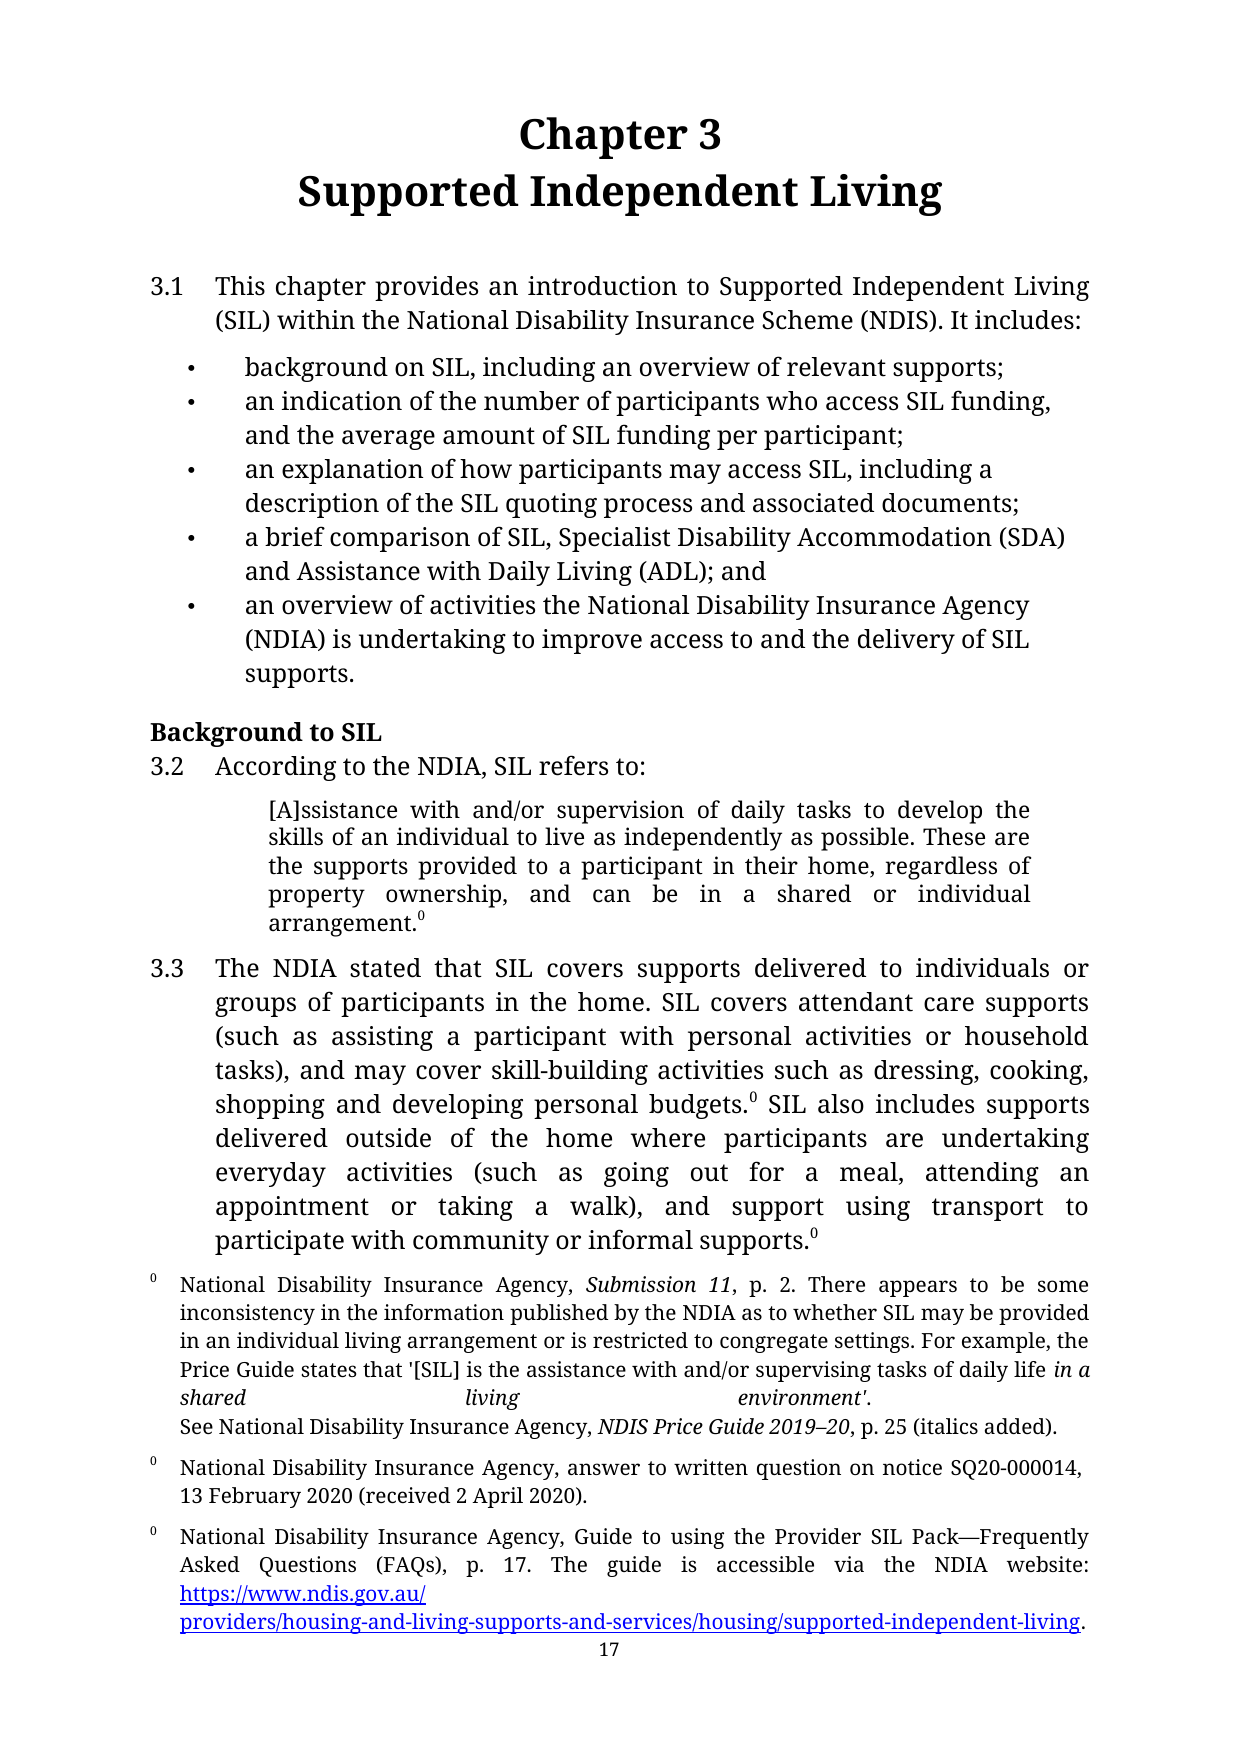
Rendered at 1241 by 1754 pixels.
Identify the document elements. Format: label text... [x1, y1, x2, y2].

text 3.3 The NDIA stated that SIL covers supports delivered to individuals or groups of participants in the home. SIL covers attendant care supports (such as assisting a participant with personal activities or household tasks), and may cover skill-building activities such as dressing, cooking, shopping and developing personal budgets. SIL also includes supports delivered outside of the home where participants are undertaking everyday activities (such as going out for a meal, attending an appointment or taking a walk), and support using transport to participate with community or informal supports. [150, 950, 1090, 1257]
subtitle Chapter 3 [150, 105, 1090, 162]
text an indication of the number of participants who access SIL funding, and the average amount of SIL funding per participant; [187, 383, 1090, 451]
text an overview of activities the National Disability Insurance Agency (NDIA) is undertaking to improve access to and the delivery of SIL supports. [187, 588, 1090, 690]
subtitle Supported Independent Living [150, 162, 1090, 219]
subtitle Background to SIL [150, 715, 1090, 749]
text a brief comparison of SIL, Specialist Disability Accommodation (SDA) and Assistance with Daily Living (ADL); and [187, 519, 1090, 588]
text an explanation of how participants may access SIL, including a description of the SIL quoting process and associated documents; [187, 451, 1090, 519]
text 3.2 According to the NDIA, SIL refers to: [150, 749, 1090, 783]
text background on SIL, including an overview of relevant supports; [187, 349, 1090, 383]
text 3.1 This chapter provides an introduction to Supported Independent Living (SIL) within the National Disability Insurance Scheme (NDIS). It includes: [150, 269, 1090, 337]
text [A]ssistance with and/or supervision of daily tasks to develop the skills of an individual to live as independently as possible. These are the supports provided to a participant in their home, regardless of property ownership, and can be in a shared or individual arrangement. [268, 796, 1031, 938]
